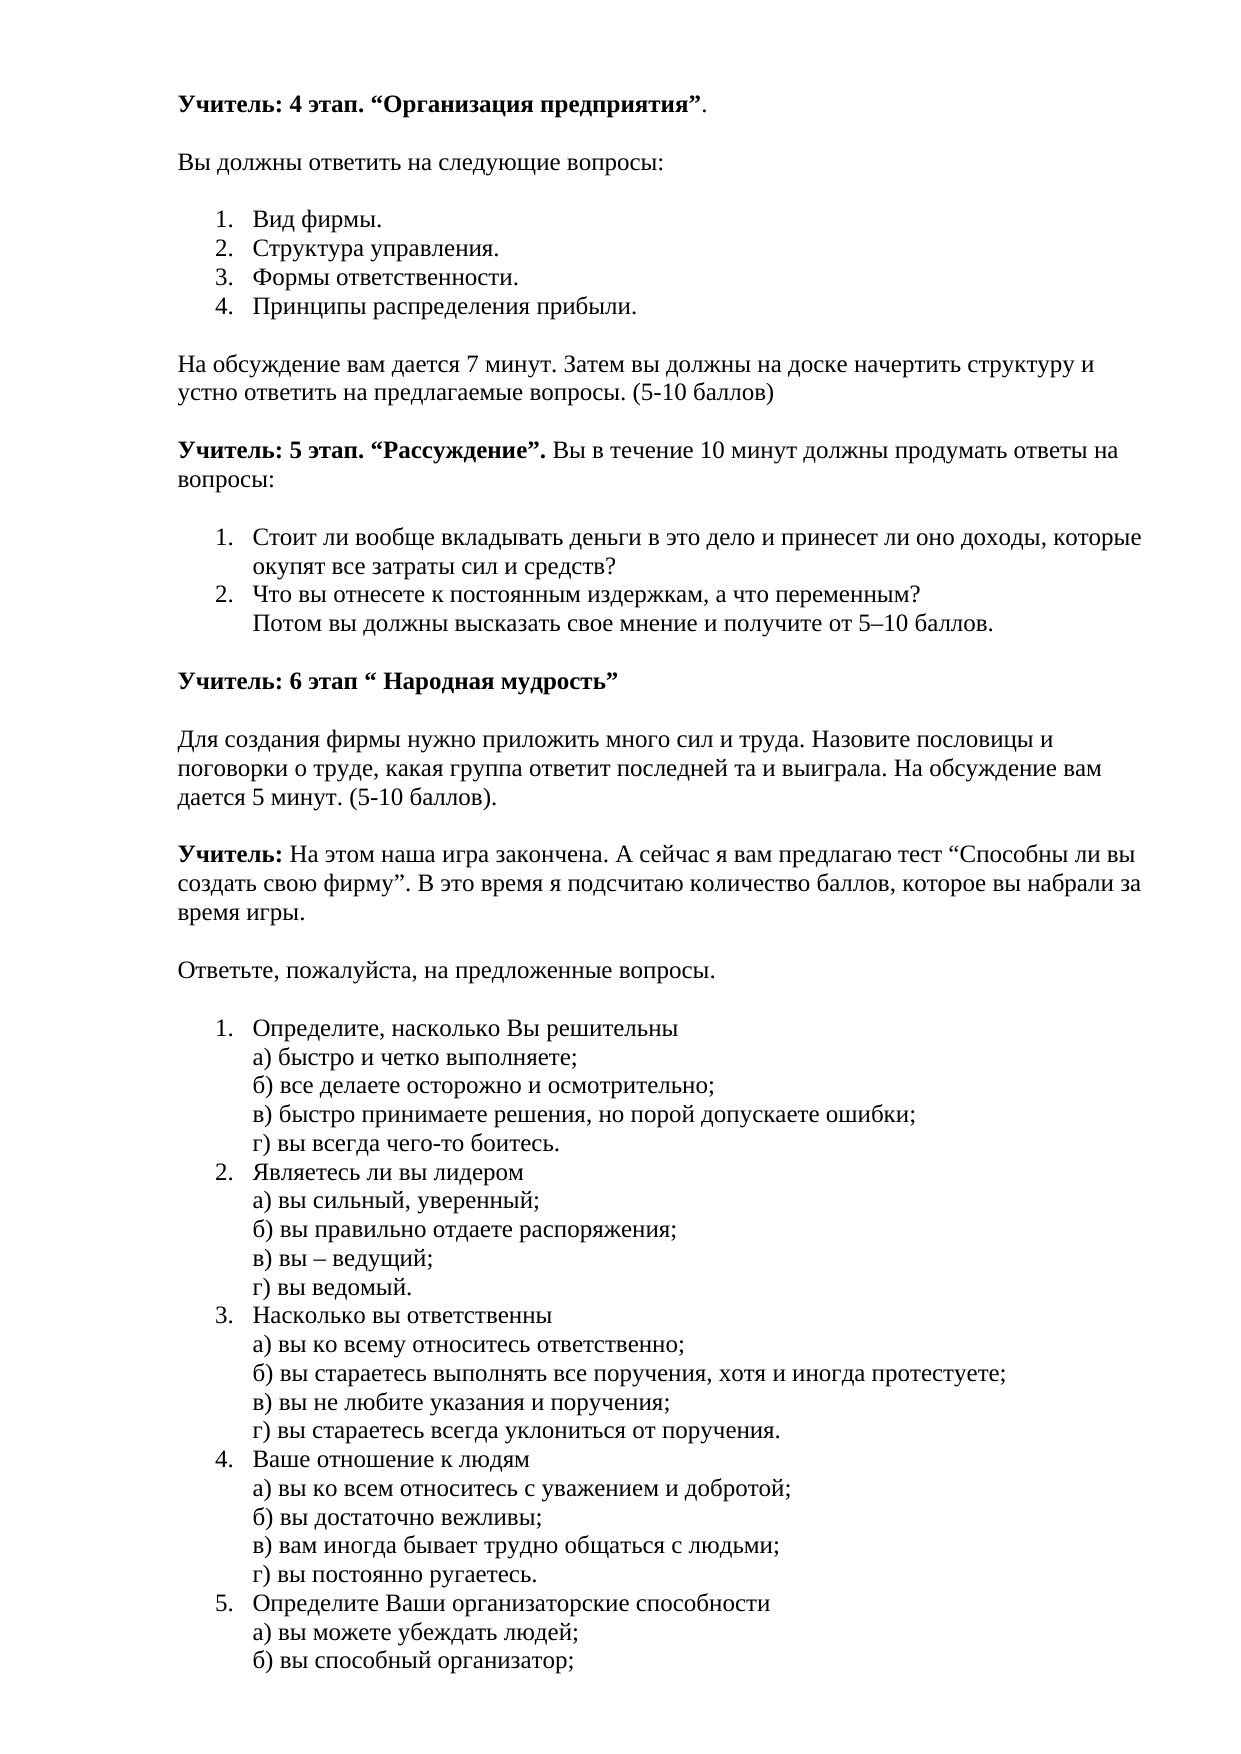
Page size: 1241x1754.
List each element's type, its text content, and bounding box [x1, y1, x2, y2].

list Принципы распределения прибыли. [215, 291, 1152, 319]
text Учитель: 5 этап. “Рассуждение”. Вы в течение 10 минут должны продумать ответы на вопросы: [177, 435, 1152, 493]
list Определите, насколько Вы решительны а) быстро и четко выполняете; б) все делаете осторожно и осмотрительно; в) быстро принимаете решения, но порой допускаете ошибки; г) вы всегда чего-то боитесь. [215, 1013, 1152, 1157]
text На обсуждение вам дается 7 минут. Затем вы должны на доске начертить структуру и устно ответить на предлагаемые вопросы. (5-10 баллов) [177, 349, 1152, 406]
text Учитель: 6 этап “ Народная мудрость” [177, 666, 1152, 695]
list Структура управления. [215, 233, 1152, 262]
text Вы должны ответить на следующие вопросы: [177, 147, 1152, 175]
text Для создания фирмы нужно приложить много сил и труда. Назовите пословицы и поговорки о труде, какая группа ответит последней та и выиграла. На обсуждение вам дается 5 минут. (5-10 баллов). [177, 724, 1152, 810]
list Вид фирмы. [215, 204, 1152, 233]
text Ответьте, пожалуйста, на предложенные вопросы. [177, 955, 1152, 984]
text Учитель: 4 этап. “Организация предприятия”. [177, 89, 1152, 117]
text Учитель: На этом наша игра закончена. А сейчас я вам предлагаю тест “Способны ли вы создать свою фирму”. В это время я подсчитаю количество баллов, которое вы набрали за время игры. [177, 839, 1152, 926]
list Что вы отнесете к постоянным издержкам, а что переменным? Потом вы должны высказать свое мнение и получите от 5–10 баллов. [215, 579, 1152, 637]
list Насколько вы ответственны а) вы ко всему относитесь ответственно; б) вы стараетесь выполнять все поручения, хотя и иногда протестуете; в) вы не любите указания и поручения; г) вы стараетесь всегда уклониться от поручения. [215, 1300, 1152, 1444]
list Являетесь ли вы лидером а) вы сильный, уверенный; б) вы правильно отдаете распоряжения; в) вы – ведущий; г) вы ведомый. [215, 1157, 1152, 1300]
list Формы ответственности. [215, 262, 1152, 291]
list Стоит ли вообще вкладывать деньги в это дело и принесет ли оно доходы, которые окупят все затраты сил и средств? [215, 522, 1152, 579]
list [215, 1588, 1152, 1674]
list Ваше отношение к людям а) вы ко всем относитесь с уважением и добротой; б) вы достаточно вежливы; в) вам иногда бывает трудно общаться с людьми; г) вы постоянно ругаетесь. [215, 1444, 1152, 1588]
